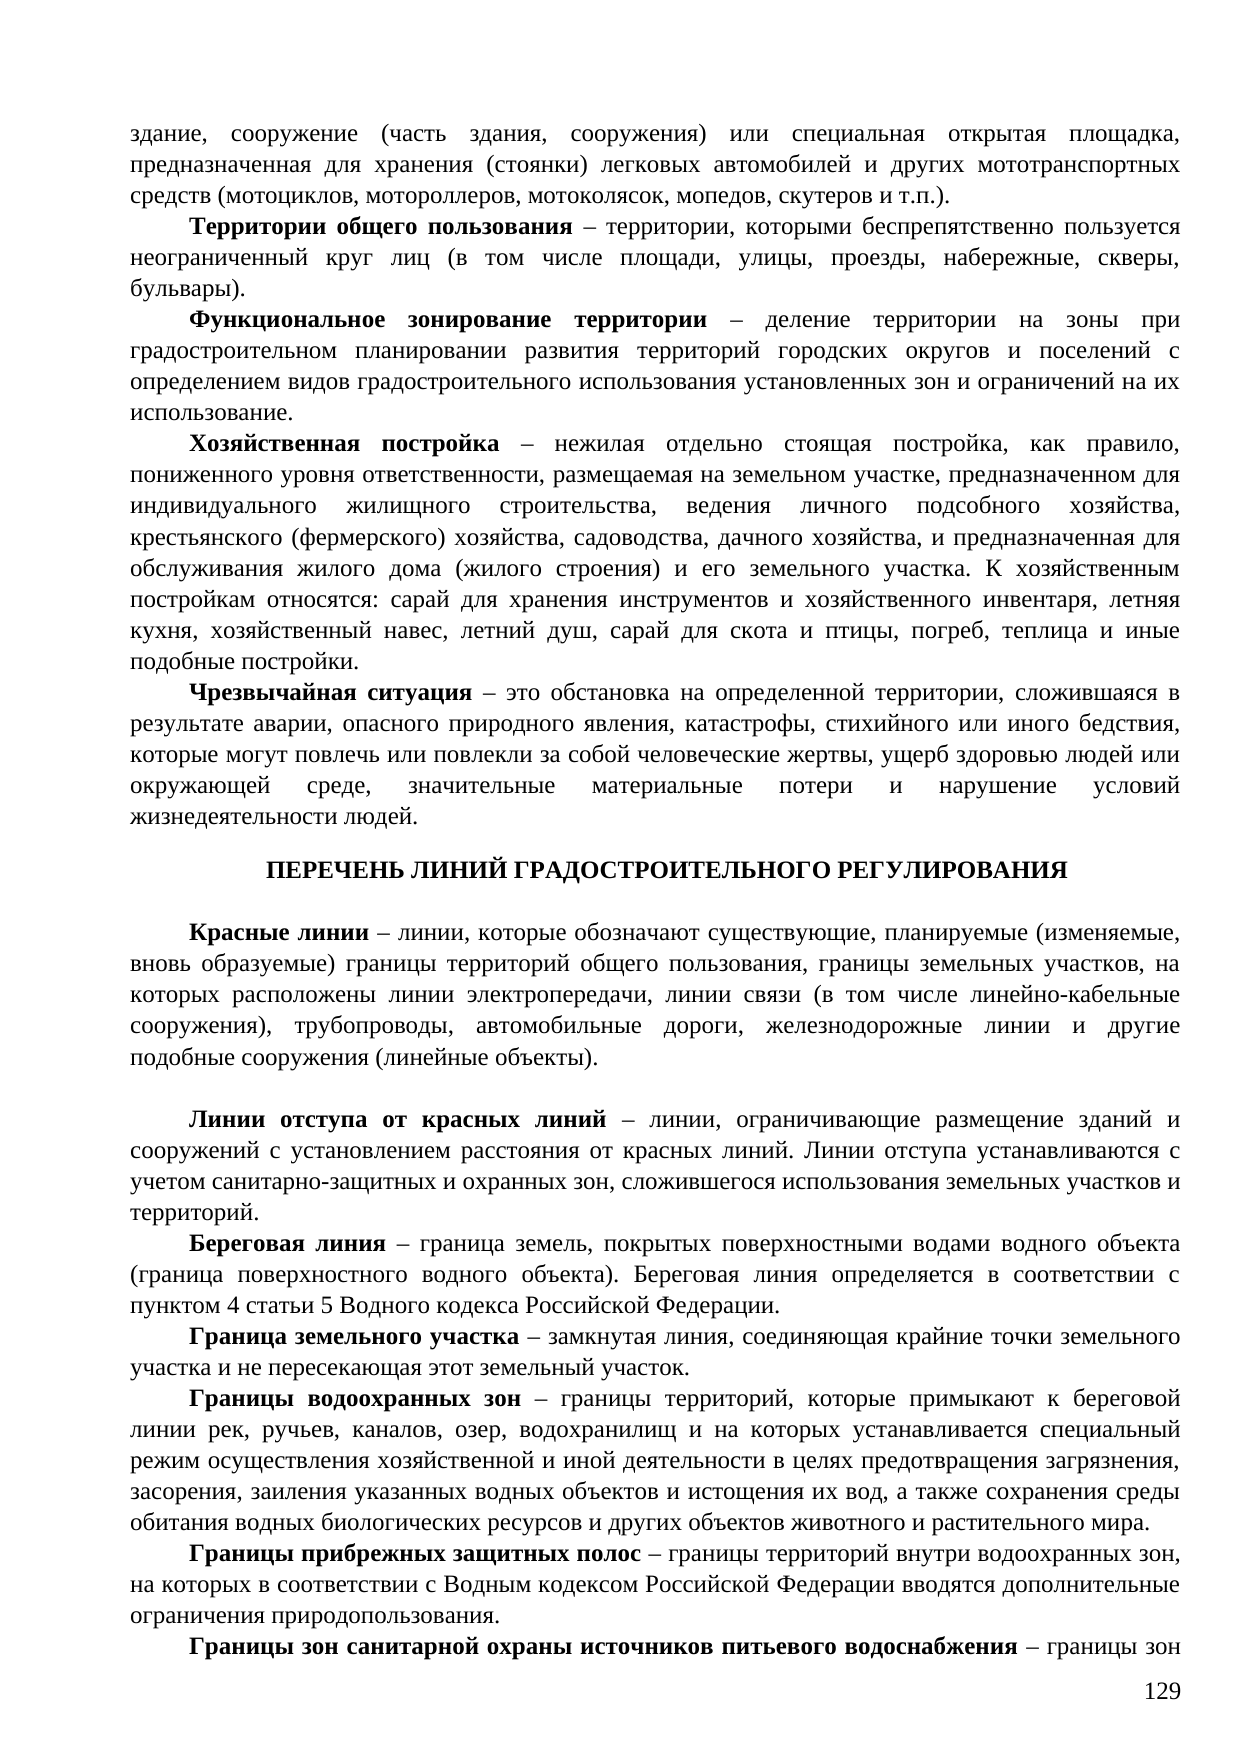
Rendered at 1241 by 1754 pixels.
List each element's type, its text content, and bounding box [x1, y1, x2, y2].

text Граница земельного участка – замкнутая линия, соединяющая крайние точки земельного участка и не пересекающая этот земельный участок. [130, 1321, 1181, 1381]
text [130, 1631, 1181, 1660]
text Территории общего пользования – территории, которыми беспрепятственно пользуется неограниченный круг лиц (в том числе площади, улицы, проезды, набережные, скверы, бульвары). [130, 211, 1181, 302]
text Границы прибрежных защитных полос – границы территорий внутри водоохранных зон, на которых в соответствии с Водным кодексом Российской Федерации вводятся дополнительные ограничения природопользования. [130, 1538, 1181, 1629]
text ПЕРЕЧЕНЬ ЛИНИЙ ГРАДОСТРОИТЕЛЬНОГО РЕГУЛИРОВАНИЯ [130, 855, 1181, 884]
text Чрезвычайная ситуация – это обстановка на определенной территории, сложившаяся в результате аварии, опасного природного явления, катастрофы, стихийного или иного бедствия, которые могут повлечь или повлекли за собой человеческие жертвы, ущерб здоровью людей или окружающей среде, значительные материальные потери и нарушение условий жизнедеятельности людей. [130, 677, 1181, 830]
text Береговая линия – граница земель, покрытых поверхностными водами водного объекта (граница поверхностного водного объекта). Береговая линия определяется в соответствии с пунктом 4 статьи 5 Водного кодекса Российской Федерации. [130, 1228, 1181, 1319]
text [130, 118, 1181, 209]
text Линии отступа от красных линий – линии, ограничивающие размещение зданий и сооружений с установлением расстояния от красных линий. Линии отступа устанавливаются с учетом санитарно-защитных и охранных зон, сложившегося использования земельных участков и территорий. [130, 1104, 1181, 1226]
text Хозяйственная постройка – нежилая отдельно стоящая постройка, как правило, пониженного уровня ответственности, размещаемая на земельном участке, предназначенном для индивидуального жилищного строительства, ведения личного подсобного хозяйства, крестьянского (фермерского) хозяйства, садоводства, дачного хозяйства, и предназначенная для обслуживания жилого дома (жилого строения) и его земельного участка. К хозяйственным постройкам относятся: сарай для хранения инструментов и хозяйственного инвентаря, летняя кухня, хозяйственный навес, летний душ, сарай для скота и птицы, погреб, теплица и иные подобные постройки. [130, 428, 1181, 674]
text Красные линии – линии, которые обозначают существующие, планируемые (изменяемые, вновь образуемые) границы территорий общего пользования, границы земельных участков, на которых расположены линии электропередачи, линии связи (в том числе линейно-кабельные сооружения), трубопроводы, автомобильные дороги, железнодорожные линии и другие подобные сооружения (линейные объекты). [130, 917, 1181, 1070]
text Границы водоохранных зон – границы территорий, которые примыкают к береговой линии рек, ручьев, каналов, озер, водохранилищ и на которых устанавливается специальный режим осуществления хозяйственной и иной деятельности в целях предотвращения загрязнения, засорения, заиления указанных водных объектов и истощения их вод, а также сохранения среды обитания водных биологических ресурсов и других объектов животного и растительного мира. [130, 1383, 1181, 1536]
text Функциональное зонирование территории – деление территории на зоны при градостроительном планировании развития территорий городских округов и поселений с определением видов градостроительного использования установленных зон и ограничений на их использование. [130, 304, 1181, 426]
